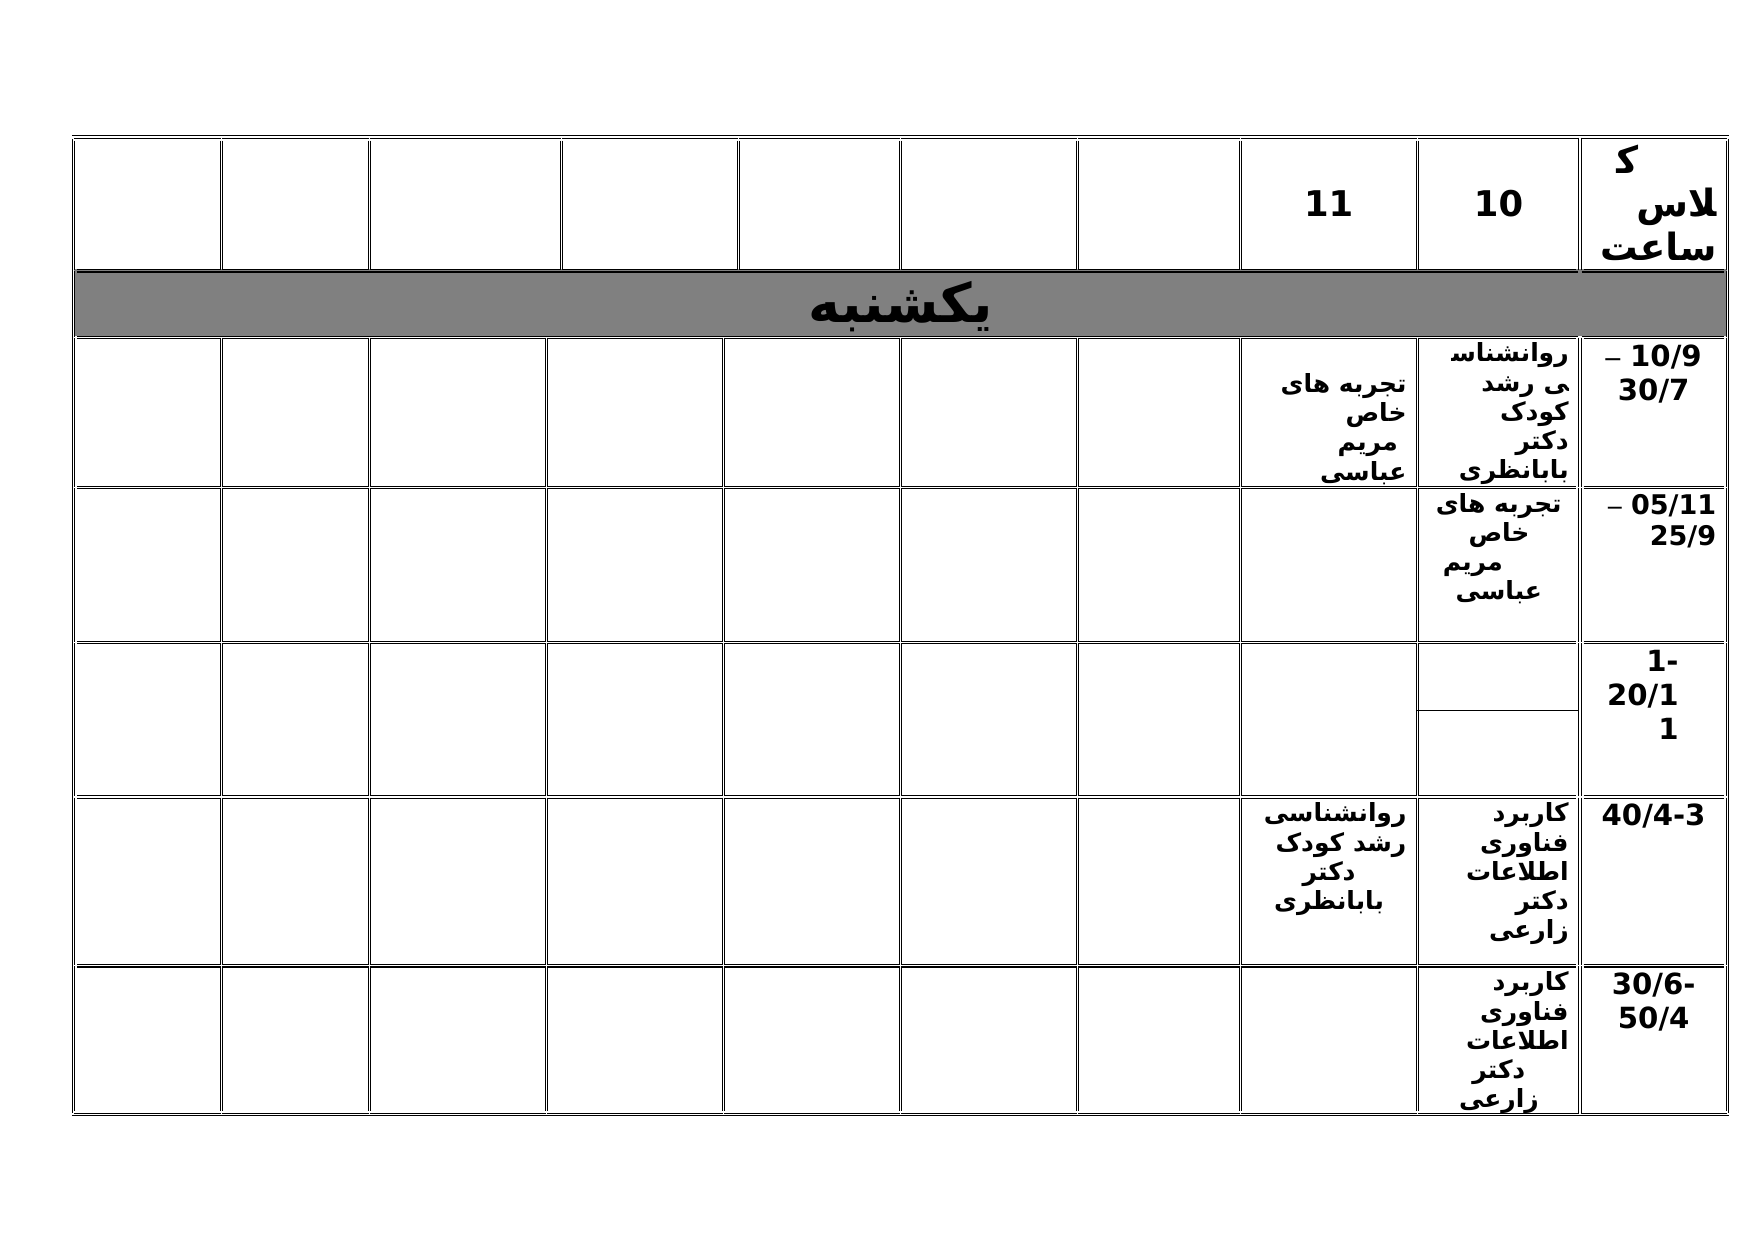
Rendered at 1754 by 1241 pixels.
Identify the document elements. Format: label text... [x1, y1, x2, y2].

table_header [74, 139, 221, 269]
table_header کلاس ساعت [1582, 139, 1727, 269]
table_cell یکشنبه [74, 269, 1727, 336]
table_cell [724, 964, 901, 1113]
table_cell [725, 799, 899, 964]
table_cell تجربه های خاص مریم عباسی [1242, 339, 1416, 486]
table_cell روانشناسی رشد کودک دکتر بابانظری [1242, 799, 1416, 964]
table_cell [725, 489, 899, 641]
table_cell [223, 339, 368, 486]
table_cell [548, 339, 722, 486]
table_cell [902, 489, 1076, 641]
table_cell [1418, 641, 1580, 709]
table_cell 10/9 – 30/7 [1582, 336, 1726, 486]
table_cell [223, 489, 368, 641]
table_cell [1079, 644, 1239, 795]
table_cell [902, 339, 1076, 486]
table_header 11 [1240, 139, 1417, 269]
table_cell [1242, 489, 1416, 641]
table_cell [901, 964, 1078, 1113]
table_cell [371, 489, 545, 641]
table_cell [902, 644, 1076, 795]
table_cell [221, 967, 369, 1113]
table_cell [223, 799, 368, 964]
table_cell [548, 644, 722, 795]
table_cell [74, 964, 221, 1113]
table_cell 1-20/11 [1580, 641, 1727, 795]
table_cell [371, 339, 545, 486]
table_cell کاربرد فناوری اطلاعات دکتر زارعی [1418, 964, 1580, 1113]
table_cell [1079, 489, 1239, 641]
table_cell [546, 967, 723, 1113]
table_cell [725, 339, 899, 486]
table_cell [1242, 644, 1416, 795]
table_cell [369, 967, 546, 1113]
table_cell [223, 644, 368, 795]
table_cell [548, 799, 722, 964]
table_cell [75, 336, 220, 486]
table_cell [1240, 967, 1417, 1113]
table_header [561, 139, 738, 269]
table_header [221, 139, 369, 269]
table_header [738, 136, 901, 269]
table_cell [1079, 339, 1239, 486]
table_cell [371, 799, 545, 964]
table_cell [74, 795, 221, 964]
table_header [1078, 139, 1240, 269]
table_cell [1419, 711, 1578, 795]
table_cell 30/6-50/4 [1580, 964, 1727, 1113]
table_cell کاربرد فناوری اطلاعات دکتر زارعی [1418, 795, 1580, 964]
table_cell [1079, 799, 1239, 964]
table_cell [548, 489, 722, 641]
table_header 10 [1418, 139, 1578, 269]
table_cell [1078, 968, 1240, 1113]
table_cell [725, 644, 899, 795]
table_cell تجربه های خاص مریم عباسی [1419, 486, 1578, 641]
table_header [901, 136, 1078, 269]
table_cell روانشناسی رشد کودک دکتر بابانظری [1419, 336, 1580, 486]
table_header [369, 139, 561, 269]
table_cell 40/4-3 [1580, 795, 1727, 964]
table_cell [902, 799, 1076, 964]
table_cell [75, 486, 220, 641]
table_cell 05/11 –25/9 [1582, 486, 1726, 641]
table_cell [371, 644, 545, 795]
table_cell [74, 641, 221, 795]
